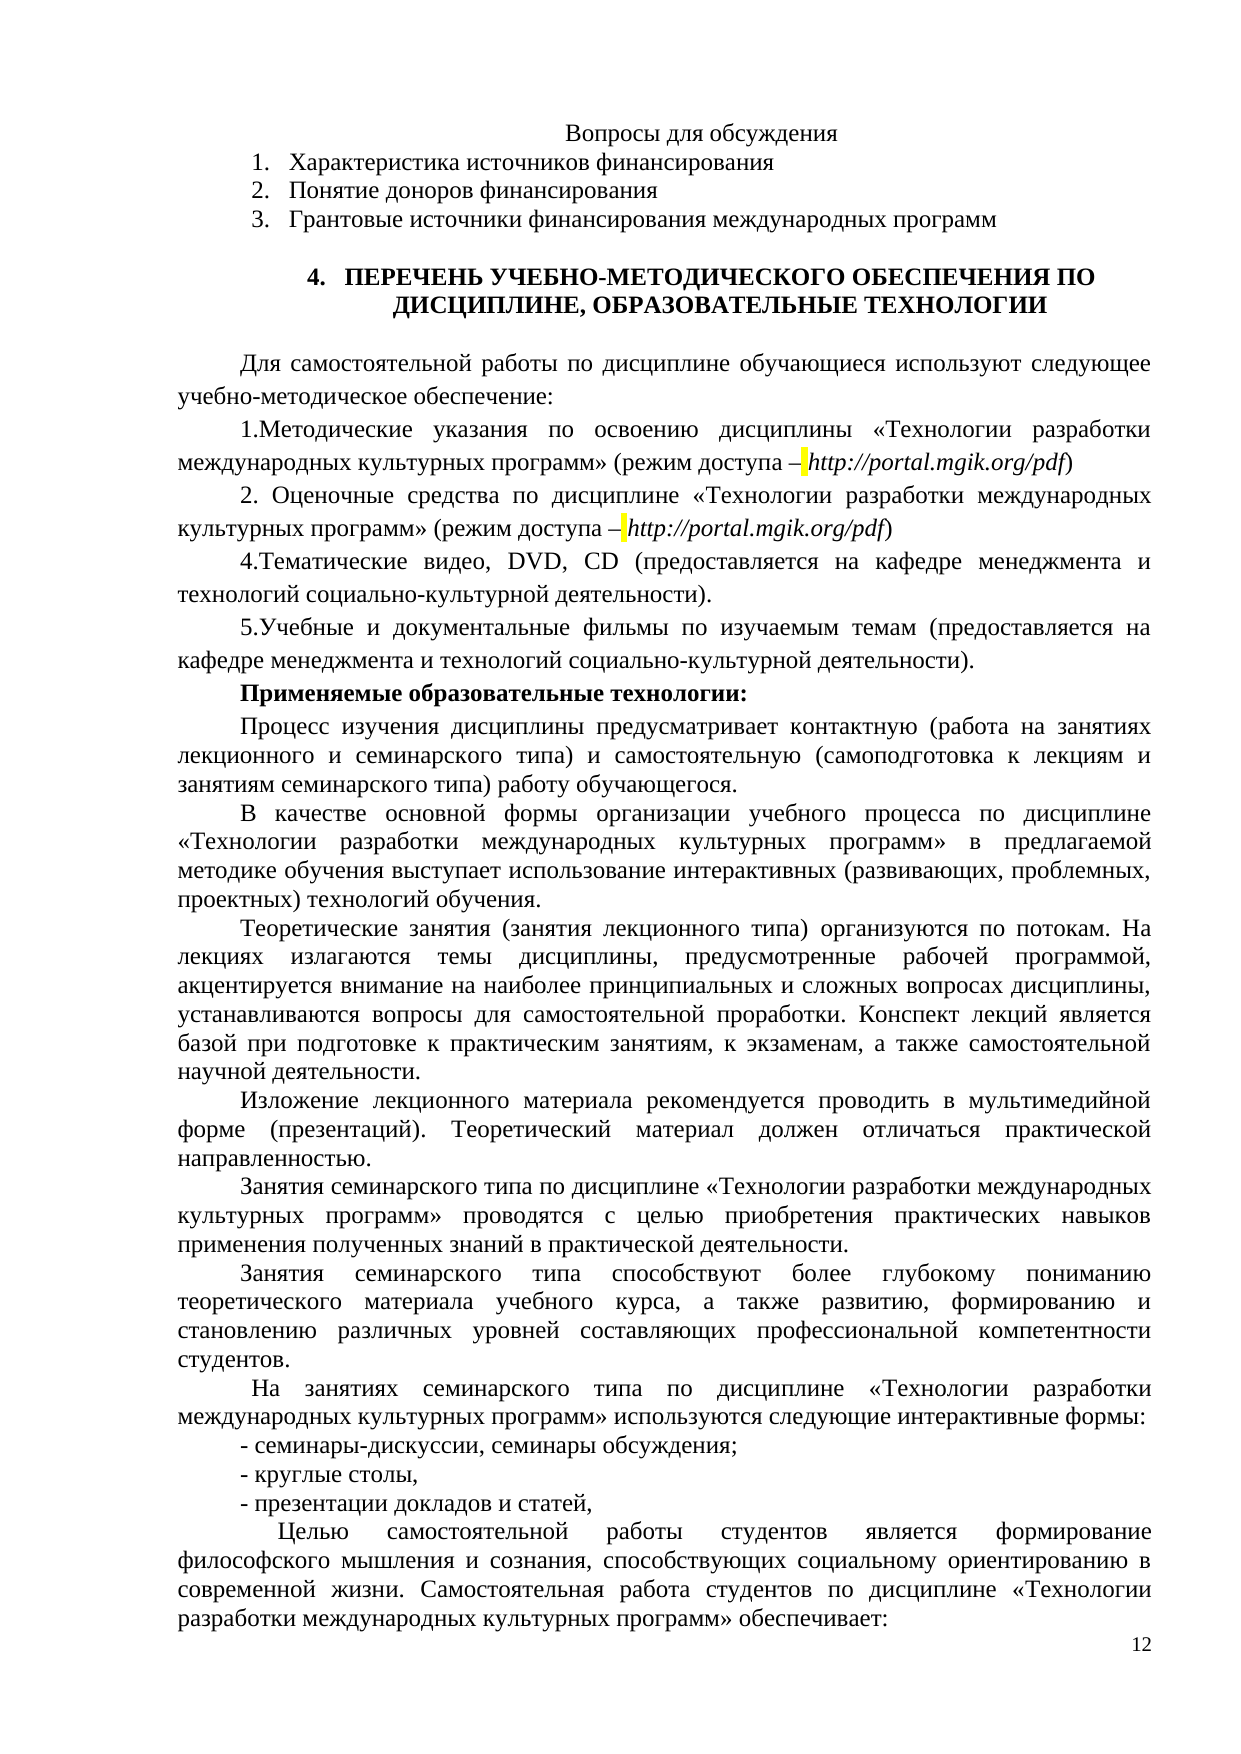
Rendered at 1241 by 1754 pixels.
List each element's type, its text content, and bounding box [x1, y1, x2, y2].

text - презентации докладов и статей, [177, 1488, 1152, 1516]
text Теоретические занятия (занятия лекционного типа) организуются по потокам. На лекциях излагаются темы дисциплины, предусмотренные рабочей программой, акцентируется внимание на наиболее принципиальных и сложных вопросах дисциплины, устанавливаются вопросы для самостоятельной проработки. Конспект лекций является базой при подготовке к практическим занятиям, к экзаменам, а также самостоятельной научной деятельности. [177, 913, 1152, 1085]
text Целью самостоятельной работы студентов является формирование философского мышления и сознания, способствующих социальному ориентированию в современной жизни. Самостоятельная работа студентов по дисциплине «Технологии разработки международных культурных программ» обеспечивает: [177, 1516, 996, 1545]
text Изложение лекционного материала рекомендуется проводить в мультимедийной форме (презентаций). Теоретический материал должен отличаться практической направленностью. [177, 1085, 1152, 1171]
text 2. Оценочные средства по дисциплине «Технологии разработки международных культурных программ» (режим доступа – http://portal.mgik.org/pdf) [177, 480, 1152, 542]
text 4.Тематические видео, DVD, CD (предоставляется на кафедре менеджмента и технологий социально-культурной деятельности). [177, 546, 1152, 608]
list Грантовые источники финансирования международных программ [251, 204, 1152, 233]
text Занятия семинарского типа по дисциплине «Технологии разработки международных культурных программ» проводятся с целью приобретения практических навыков применения полученных знаний в практической деятельности. [177, 1171, 1152, 1258]
text Целью самостоятельной работы студентов является формирование философского мышления и сознания, способствующих социальному ориентированию в современной жизни. Самостоятельная работа студентов по дисциплине «Технологии разработки международных культурных программ» обеспечивает: [177, 1574, 1152, 1631]
text Занятия семинарского типа способствуют более глубокому пониманию теоретического материала учебного курса, а также развитию, формированию и становлению различных уровней составляющих профессиональной компетентности студентов. [177, 1258, 1152, 1373]
text - круглые столы, [177, 1459, 1152, 1488]
text Процесс изучения дисциплины предусматривает контактную (работа на занятиях лекционного и семинарского типа) и самостоятельную (самоподготовка к лекциям и занятиям семинарского типа) работу обучающегося. [177, 711, 1152, 798]
text Применяемые образовательные технологии: [177, 678, 1152, 707]
text В качестве основной формы организации учебного процесса по дисциплине «Технологии разработки международных культурных программ» в предлагаемой методике обучения выступает использование интерактивных (развивающих, проблемных, проектных) технологий обучения. [177, 798, 1152, 913]
text На занятиях семинарского типа по дисциплине «Технологии разработки международных культурных программ» используются следующие интерактивные формы: [177, 1373, 1152, 1430]
list Характеристика источников финансирования [251, 147, 1152, 176]
text Вопросы для обсуждения [177, 118, 1152, 147]
list Понятие доноров финансирования [251, 176, 1152, 204]
text Для самостоятельной работы по дисциплине обучающиеся используют следующее учебно-методическое обеспечение: [177, 348, 1152, 410]
text 1.Методические указания по освоению дисциплины «Технологии разработки международных культурных программ» (режим доступа – http://portal.mgik.org/pdf) [177, 414, 1152, 476]
text 5.Учебные и документальные фильмы по изучаемым темам (предоставляется на кафедре менеджмента и технологий социально-культурной деятельности). [177, 612, 1152, 674]
list ПЕРЕЧЕНЬ УЧЕБНО-МЕТОДИЧЕСКОГО ОБЕСПЕЧЕНИЯ ПО ДИСЦИПЛИНЕ, ОБРАЗОВАТЕЛЬНЫЕ ТЕХНОЛОГИИ [251, 262, 1152, 319]
text - семинары-дискуссии, семинары обсуждения; [177, 1430, 1152, 1459]
